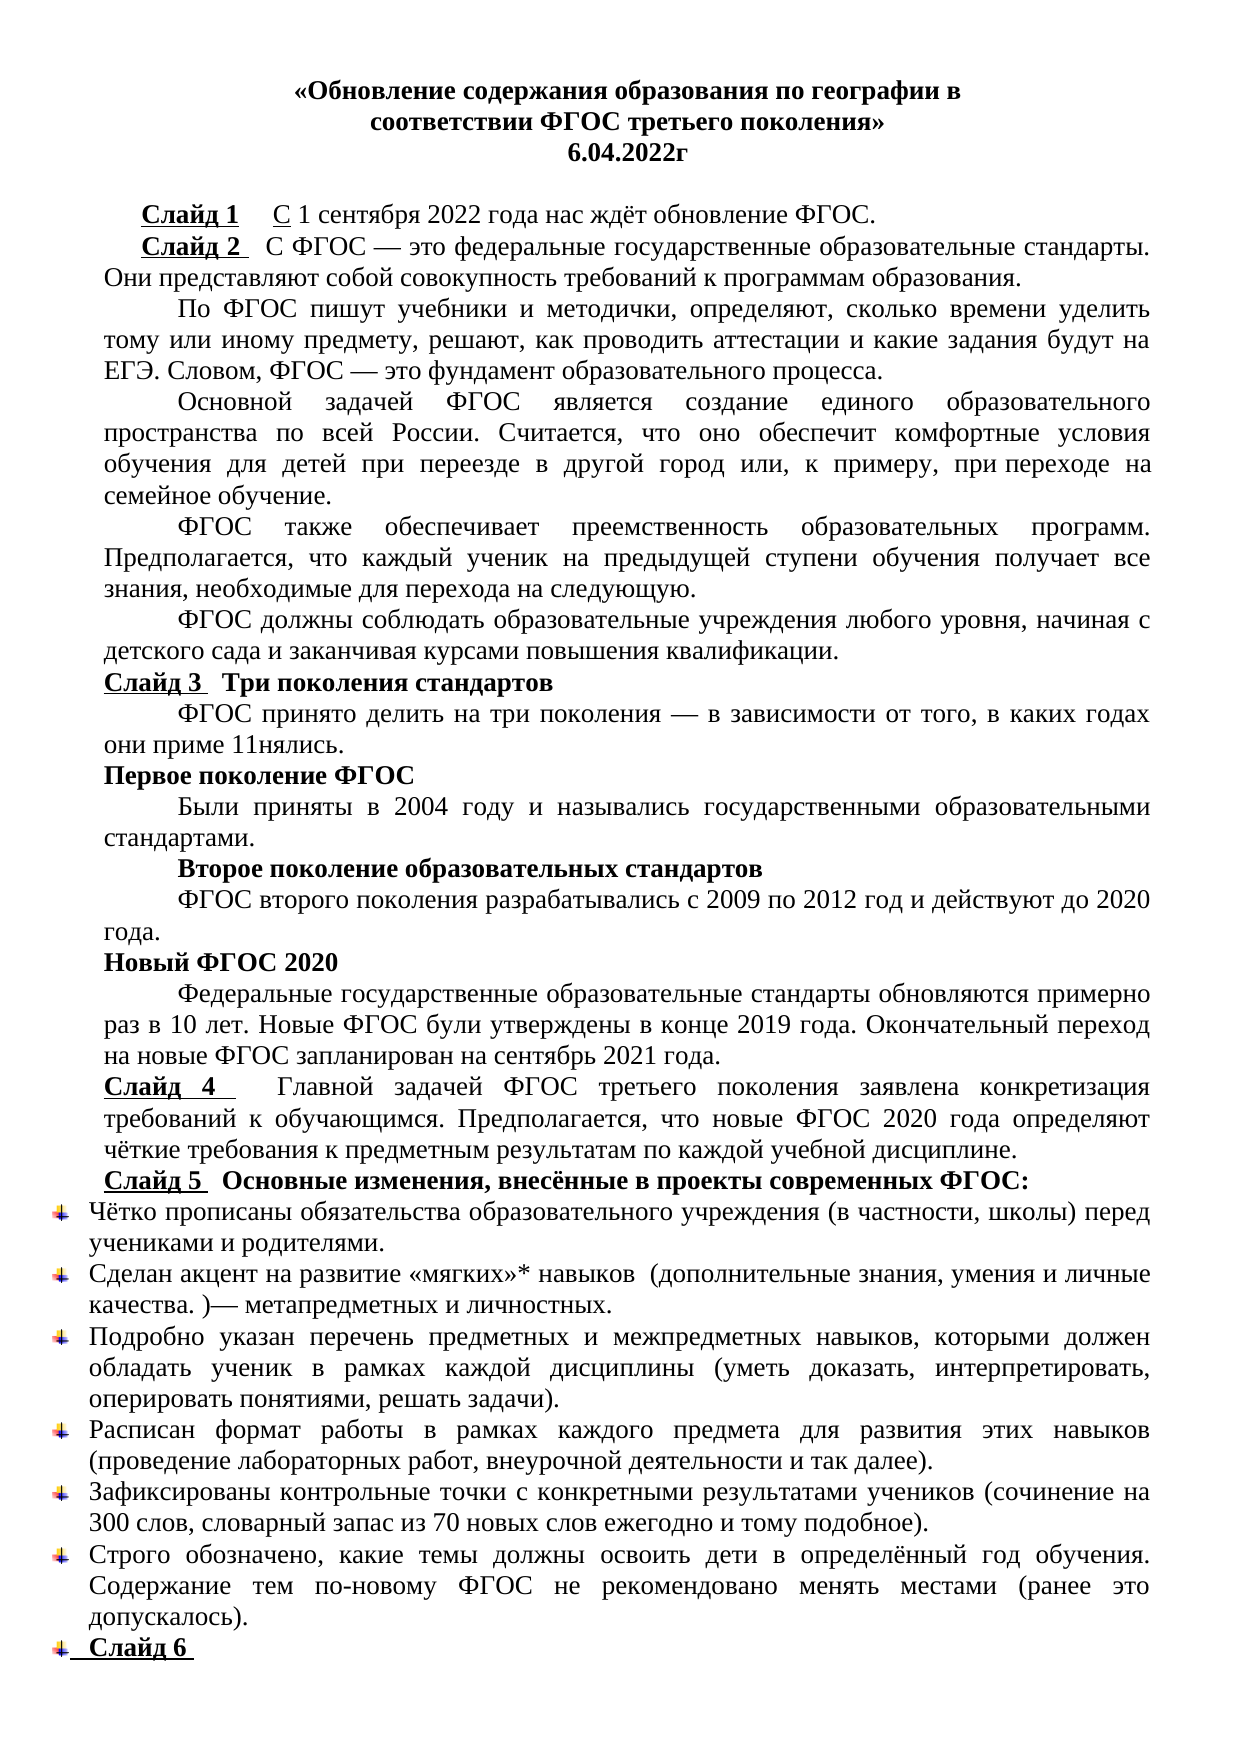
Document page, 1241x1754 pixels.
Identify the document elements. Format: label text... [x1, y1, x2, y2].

list Зафиксированы контрольные точки с конкретными результатами учеников (сочинение на 300 слов, словарный запас из 70 новых слов ежегодно и тому подобное). [51, 1475, 1152, 1538]
picture [52, 1421, 69, 1439]
text 6.04.2022г [103, 136, 1152, 167]
text ФГОС принято делить на три поколения — в зависимости от того, в каких годах они приме 11нялись. [103, 697, 1152, 759]
text Основной задачей ФГОС является создание единого образовательного пространства по всей России. Считается, что оно обеспечит комфортные условия обучения для детей при переезде в другой город или, к примеру, при переходе на семейное обучение. [103, 385, 1152, 510]
list Расписан формат работы в рамках каждого предмета для развития этих навыков (проведение лабораторных работ, внеурочной деятельности и так далее). [51, 1413, 1152, 1475]
picture [52, 1484, 69, 1501]
text Федеральные государственные образовательные стандарты обновляются примерно раз в 10 лет. Новые ФГОС були утверждены в конце 2019 года. Окончательный переход на новые ФГОС запланирован на сентябрь 2021 года. [103, 977, 1152, 1071]
text соответствии ФГОС третьего поколения» [103, 105, 1152, 136]
list Подробно указан перечень предметных и межпредметных навыков, которыми должен обладать ученик в рамках каждой дисциплины (уметь доказать, интерпретировать, оперировать понятиями, решать задачи). [51, 1320, 1152, 1413]
picture [52, 1639, 69, 1657]
picture [52, 1328, 69, 1345]
list Строго обозначено, какие темы должны освоить дети в определённый год обучения. Содержание тем по-новому ФГОС не рекомендовано менять местами (ранее это допускалось). [51, 1538, 1152, 1631]
text Слайд 4 Главной задачей ФГОС третьего поколения заявлена конкретизация требований к обучающимся. Предполагается, что новые ФГОС 2020 года определяют чёткие требования к предметным результатам по каждой учебной дисциплине. [103, 1071, 1152, 1164]
text ФГОС второго поколения разрабатывались с 2009 по 2012 год и действуют до 2020 года. [103, 884, 1152, 946]
text Были приняты в 2004 году и назывались государственными образовательными стандартами. [103, 790, 1152, 852]
text Слайд 1 С 1 сентября 2022 года нас ждёт обновление ФГОС. [103, 198, 1152, 229]
text По ФГОС пишут учебники и методички, определяют, сколько времени уделить тому или иному предмету, решают, как проводить аттестации и какие задания будут на ЕГЭ. Словом, ФГОС — это фундамент образовательного процесса. [103, 292, 1152, 385]
text Первое поколение ФГОС [103, 759, 1152, 790]
picture [52, 1203, 69, 1221]
text Слайд 5 Основные изменения, внесённые в проекты современных ФГОС: [103, 1164, 1152, 1195]
text Слайд 2 С ФГОС — это федеральные государственные образовательные стандарты. Они представляют собой совокупность требований к программам образования. [103, 229, 1152, 292]
list Слайд 6 [51, 1631, 1152, 1662]
list Чётко прописаны обязательства образовательного учреждения (в частности, школы) перед учениками и родителями. [51, 1195, 1152, 1257]
text Второе поколение образовательных стандартов [103, 852, 1152, 884]
text Новый ФГОС 2020 [103, 946, 1152, 977]
text ФГОС также обеспечивает преемственность образовательных программ. Предполагается, что каждый ученик на предыдущей ступени обучения получает все знания, необходимые для перехода на следующую. [103, 510, 1152, 603]
picture [52, 1266, 69, 1283]
text Слайд 3 Три поколения стандартов [103, 666, 1152, 697]
picture [52, 1546, 69, 1564]
text ФГОС должны соблюдать образовательные учреждения любого уровня, начиная с детского сада и заканчивая курсами повышения квалификации. [103, 603, 1152, 666]
list Сделан акцент на развитие «мягких»* навыков (дополнительные знания, умения и личные качества. )— метапредметных и личностных. [51, 1257, 1152, 1320]
text «Обновление содержания образования по географии в [103, 74, 1152, 105]
